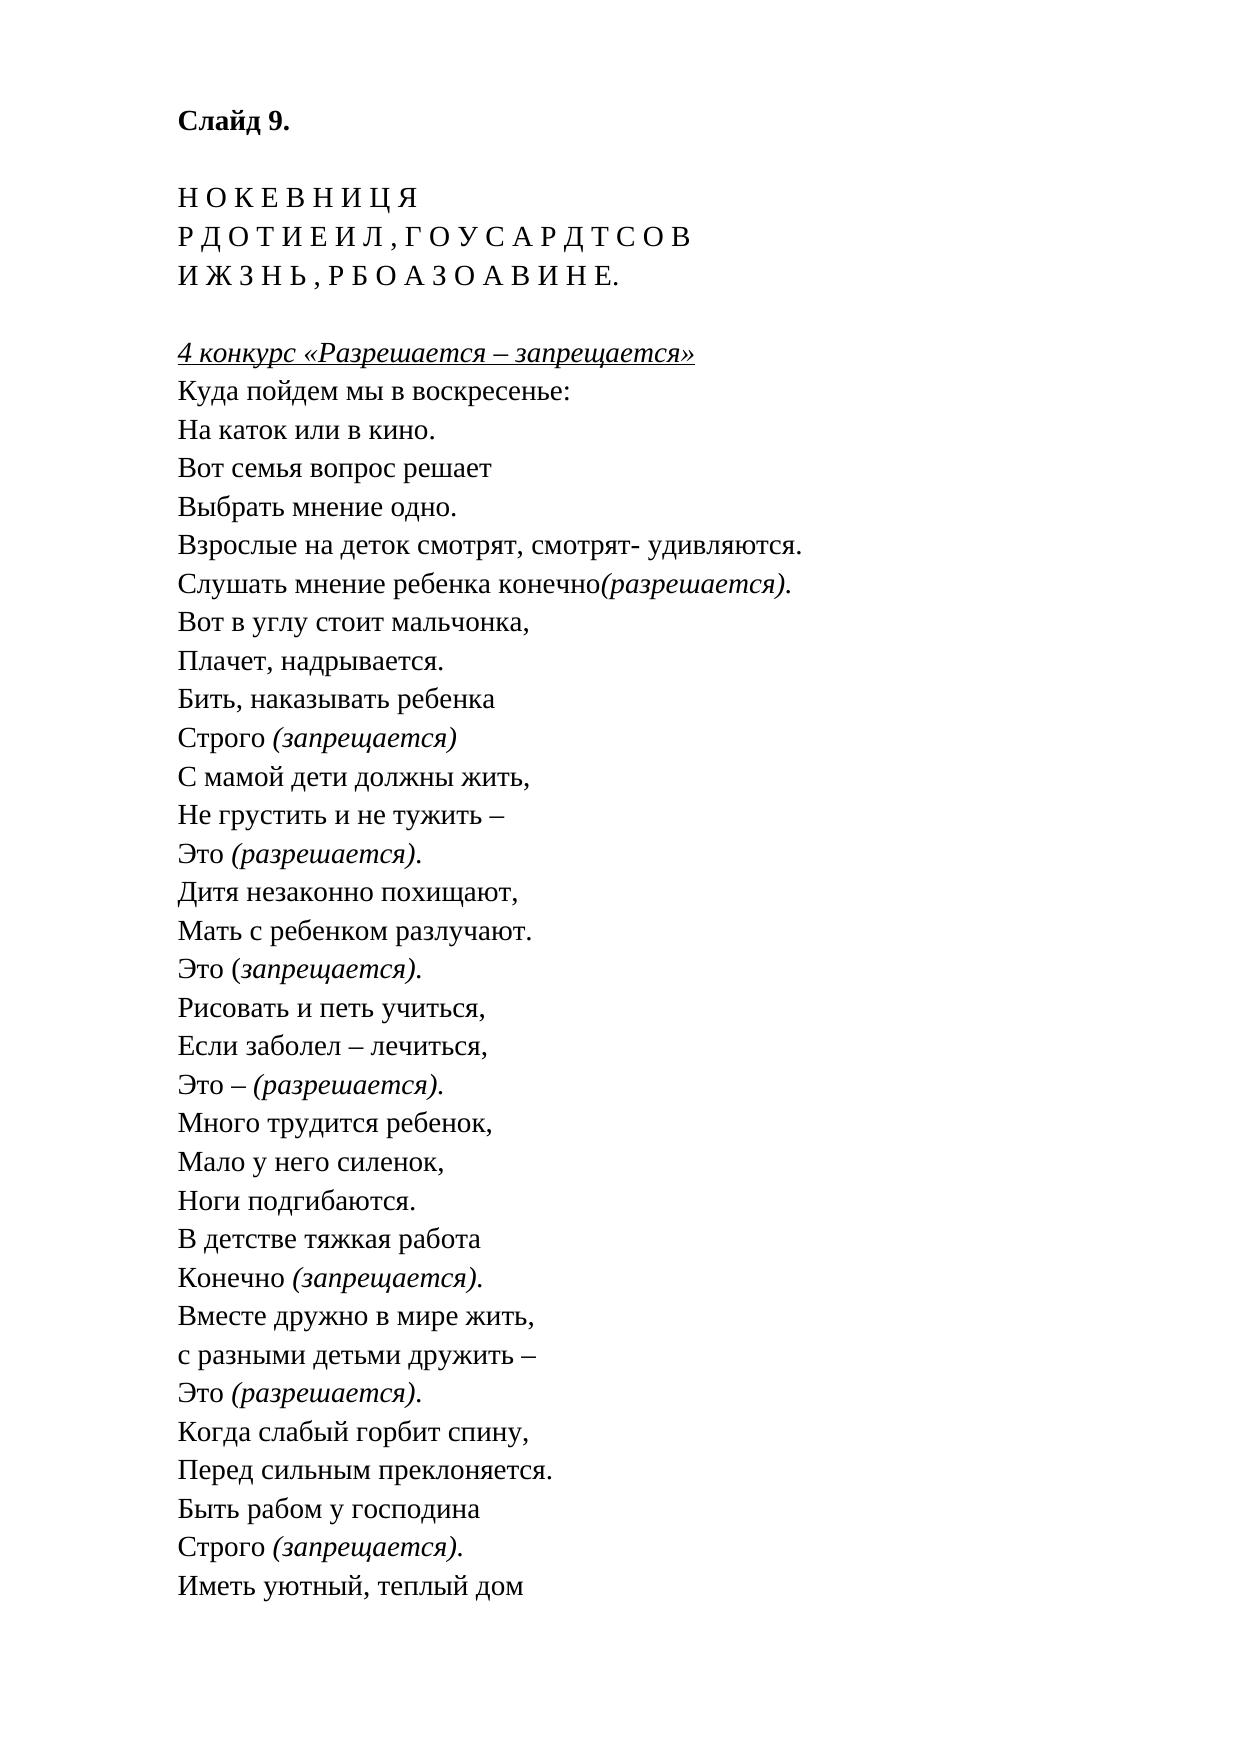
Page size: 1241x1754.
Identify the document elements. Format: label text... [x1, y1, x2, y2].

text Дитя незаконно похищают, Мать с ребенком разлучают. Это (запрещается). [177, 874, 1152, 985]
text С мамой дети должны жить, Не грустить и не тужить – Это (разрешается). [177, 759, 1152, 869]
text Куда пойдем мы в воскресенье: На каток или в кино. Вот семья вопрос решает Выбрать мнение одно. Взрослые на деток смотрят, смотрят- удивляются. Слушать мнение ребенка конечно(разрешается). [177, 373, 1152, 599]
text Когда слабый горбит спину, Перед сильным преклоняется. Быть рабом у господина Строго (запрещается). [177, 1414, 1152, 1563]
text Слайд 9. [177, 103, 1152, 137]
text Вместе дружно в мире жить, с разными детьми дружить – Это (разрешается). [177, 1298, 1152, 1409]
text Много трудится ребенок, Мало у него силенок, Ноги подгибаются. В детстве тяжкая работа Конечно (запрещается). [177, 1106, 1152, 1293]
text Вот в углу стоит мальчонка, Плачет, надрывается. Бить, наказывать ребенка Строго (запрещается) [177, 604, 1152, 754]
text И Ж З Н Ь , Р Б О А З О А В И Н Е. [177, 258, 1152, 291]
text Р Д О Т И Е И Л , Г О У С А Р Д Т С О В [177, 219, 1152, 253]
text Н О К Е В Н И Ц Я [177, 181, 1152, 214]
text Рисовать и петь учиться, Если заболел – лечиться, Это – (разрешается). [177, 990, 1152, 1101]
text Иметь уютный, теплый дом [177, 1568, 1152, 1602]
text 4 конкурс «Разрешается – запрещается» [177, 335, 1152, 368]
